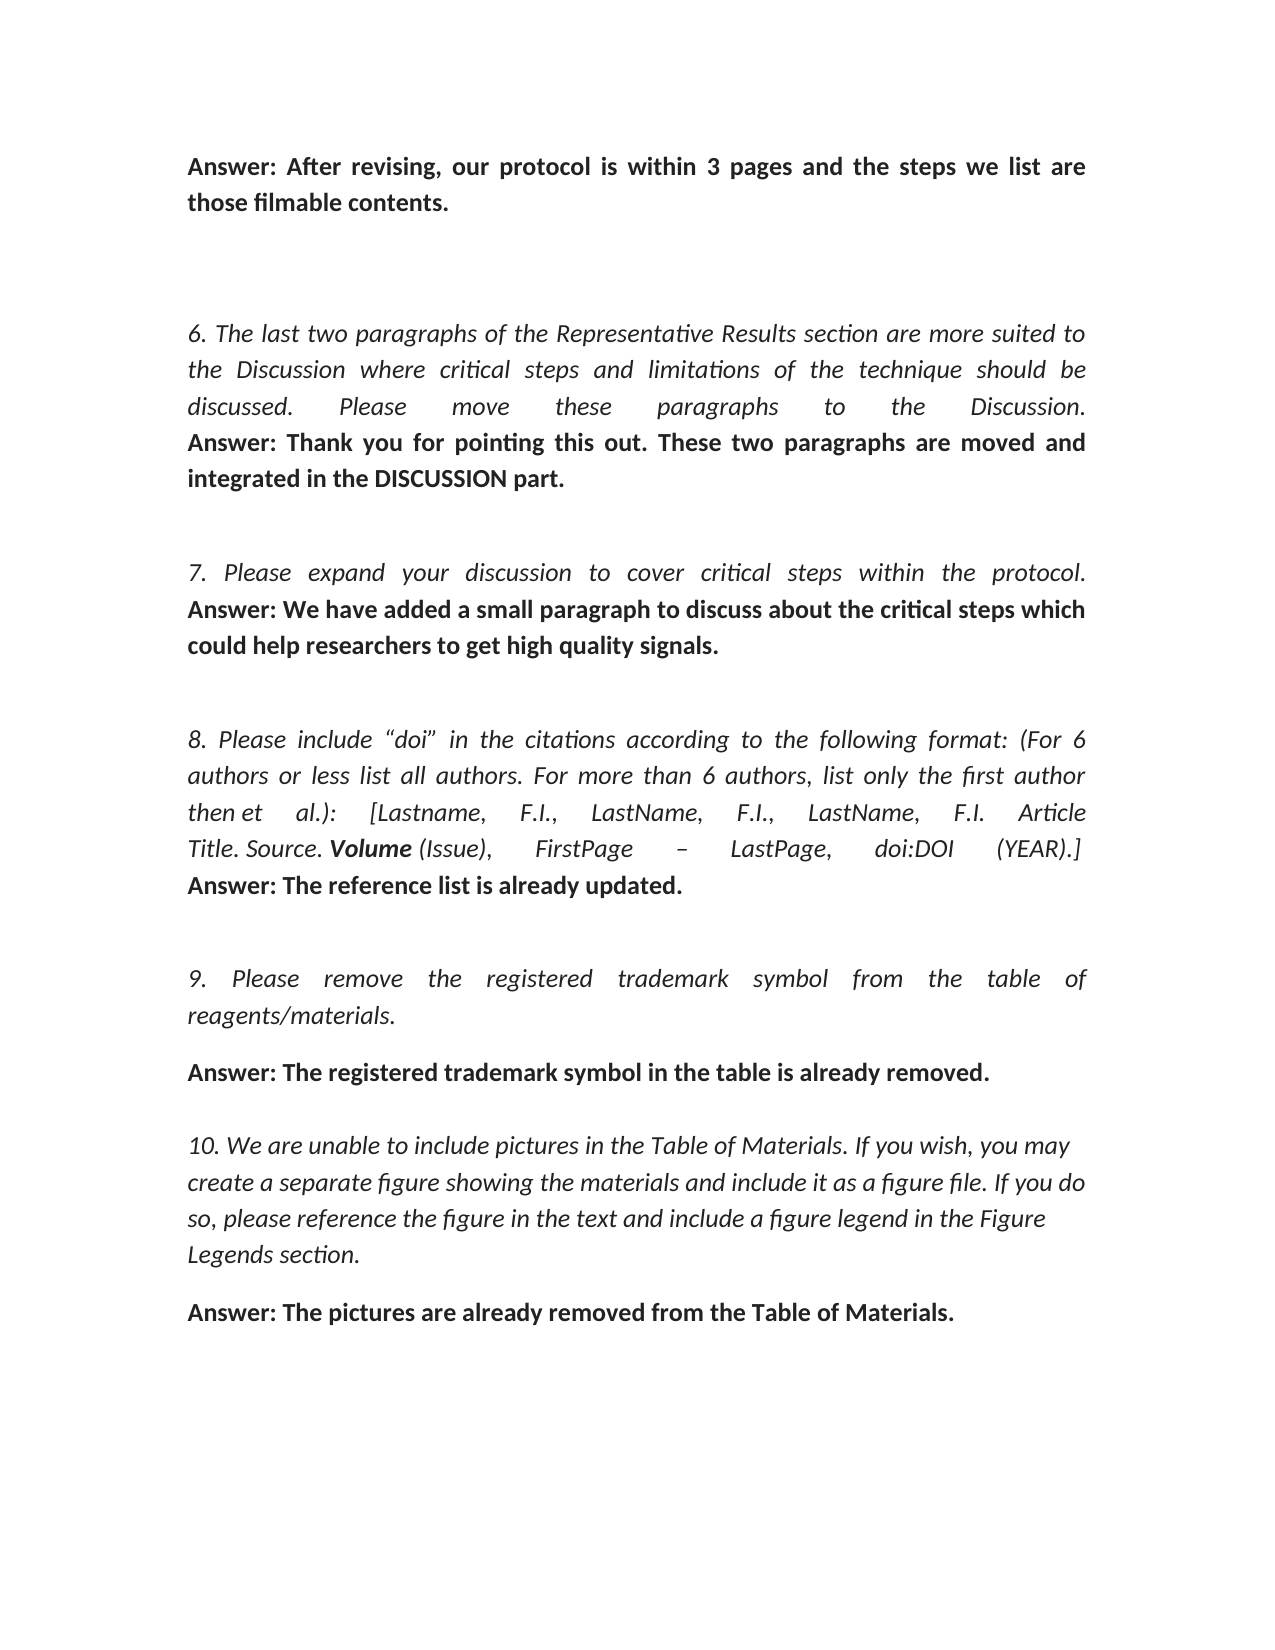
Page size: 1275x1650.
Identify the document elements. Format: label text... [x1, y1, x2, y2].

text 7. Please expand your discussion to cover critical steps within the protocol. Answer: We have added a small paragraph to discuss about the critical steps which could help researchers to get high quality signals. [187, 520, 1087, 661]
text Answer: After revising, our protocol is within 3 pages and the steps we list are those filmable contents. [187, 150, 1087, 218]
text 9. Please remove the registered trademark symbol from the table of reagents/materials. [187, 926, 1087, 1031]
text 6. The last two paragraphs of the Representative Results section are more suited to the Discussion where critical steps and limitations of the technique should be discussed. Please move these paragraphs to the Discussion. Answer: Thank you for pointing this out. These two paragraphs are moved and integrated in the DISCUSSION part. [187, 244, 1087, 494]
text Answer: The registered trademark symbol in the table is already removed. 10. We are unable to include pictures in the Table of Materials. If you wish, you may create a separate figure showing the materials and include it as a figure file. If you do so, please reference the figure in the text and include a figure legend in the Figure Legends section. [187, 1056, 1087, 1270]
text Answer: The pictures are already removed from the Table of Materials. [187, 1296, 1087, 1328]
text 8. Please include “doi” in the citations according to the following format: (For 6 authors or less list all authors. For more than 6 authors, list only the first author then et al.): [Lastname, F.I., LastName, F.I., LastName, F.I. Article Title. Source. Volume (Issue), FirstPage – LastPage, doi:DOI (YEAR).] Answer: The reference list is already updated. [187, 686, 1087, 901]
